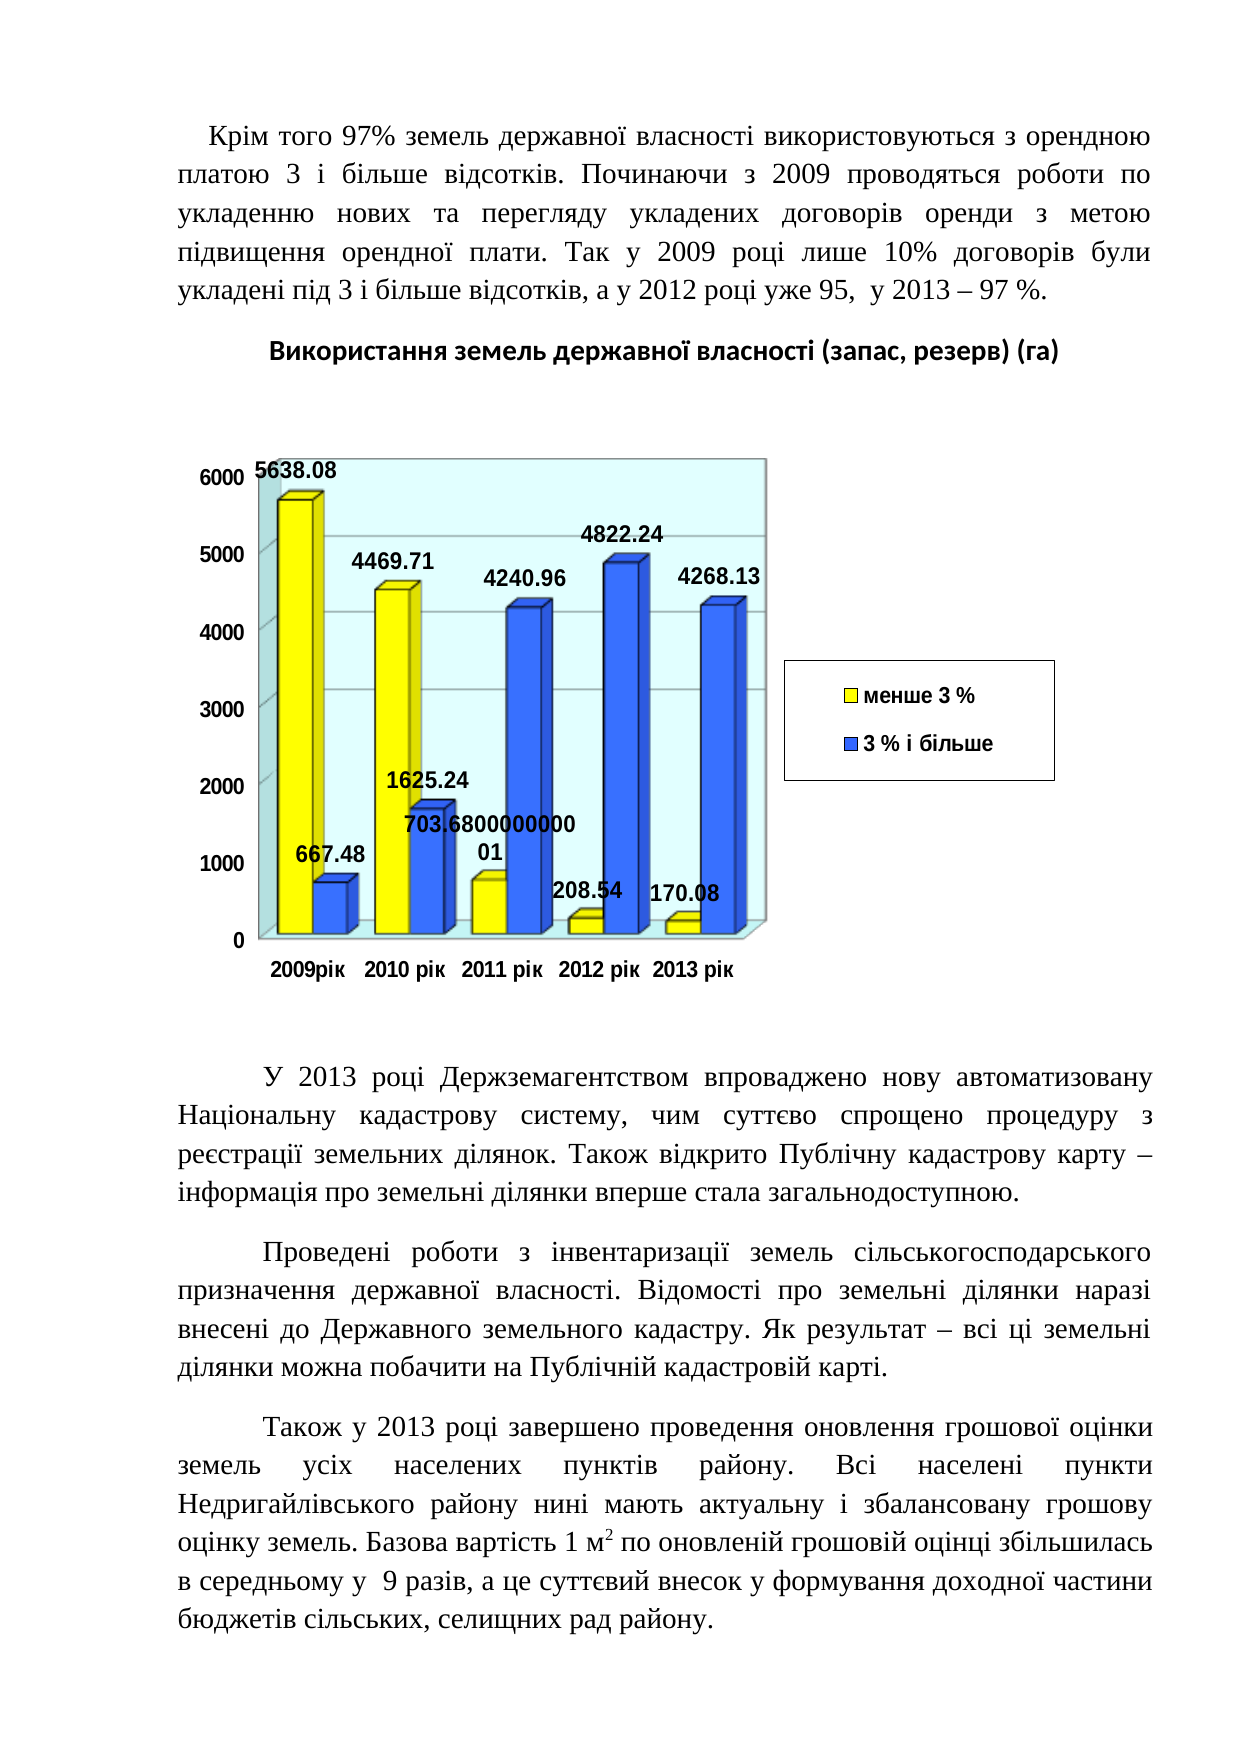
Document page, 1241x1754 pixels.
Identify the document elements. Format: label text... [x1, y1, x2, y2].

text У 2013 році Держземагентством впроваджено нову автоматизовану Національну кадастрову систему, чим суттєво спрощено процедуру з реєстрації земельних ділянок. Також відкрито Публічну кадастрову карту – інформація про земельні ділянки вперше стала загальнодоступною. [177, 1059, 1154, 1208]
text Крім того 97% земель державної власності використовуються з орендною платою 3 і більше відсотків. Починаючи з 2009 проводяться роботи по укладенню нових та перегляду укладених договорів оренди з метою підвищення орендної плати. Так у 2009 році лише 10% договорів були укладені під 3 і більше відсотків, а у 2012 році уже 95, у 2013 – 97 %. [177, 118, 1152, 306]
text Використання земель державної власності (запас, резерв) (га) [177, 332, 1152, 367]
text Проведені роботи з інвентаризації земель сільськогосподарського призначення державної власності. Відомості про земельні ділянки наразі внесені до Державного земельного кадастру. Як результат – всі ці земельні ділянки можна побачити на Публічній кадастровій карті. [177, 1234, 1152, 1383]
text Також у 2013 році завершено проведення оновлення грошової оцінки земель усіх населених пунктів району. Всі населені пункти Недригайлівського району нині мають актуальну і збалансовану грошову оцінку земель. Базова вартість по оновленій грошовій оцінці збільшилась в середньому у 9 разів, а це суттєвий внесок у формування доходної частини бюджетів сільських, селищних рад району. [177, 1409, 1154, 1635]
